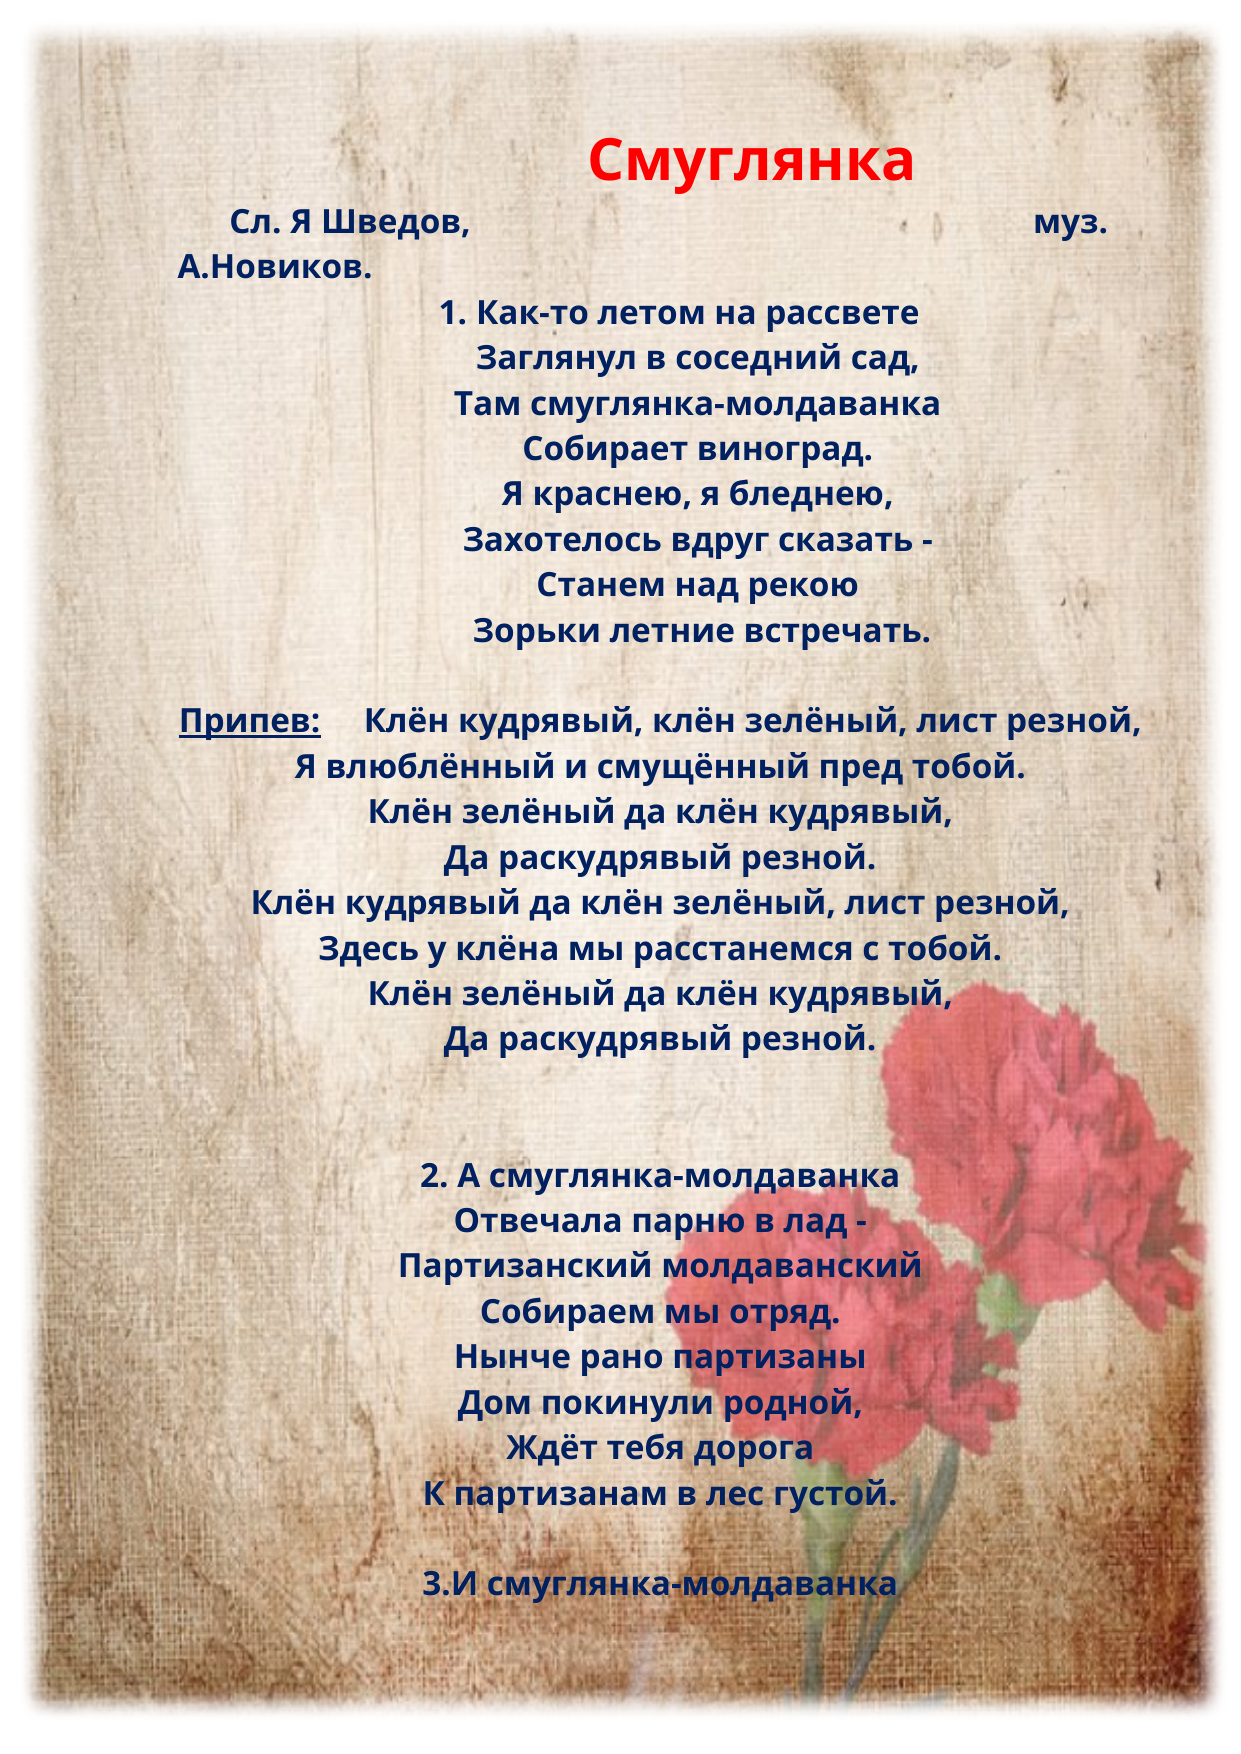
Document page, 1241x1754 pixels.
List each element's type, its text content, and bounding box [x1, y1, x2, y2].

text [177, 652, 1152, 1606]
text Смуглянка [177, 118, 1152, 198]
picture [50, 49, 1195, 1689]
text Сл. Я Шведов, муз. А.Новиков. [177, 198, 1152, 288]
list Как-то летом на рассвете Заглянул в соседний сад, Там смуглянка-молдаванка Собирает виноград. Я краснею, я бледнею, Захотелось вдруг сказать - Станем над рекою Зорьки летние встречать. [215, 288, 1152, 652]
